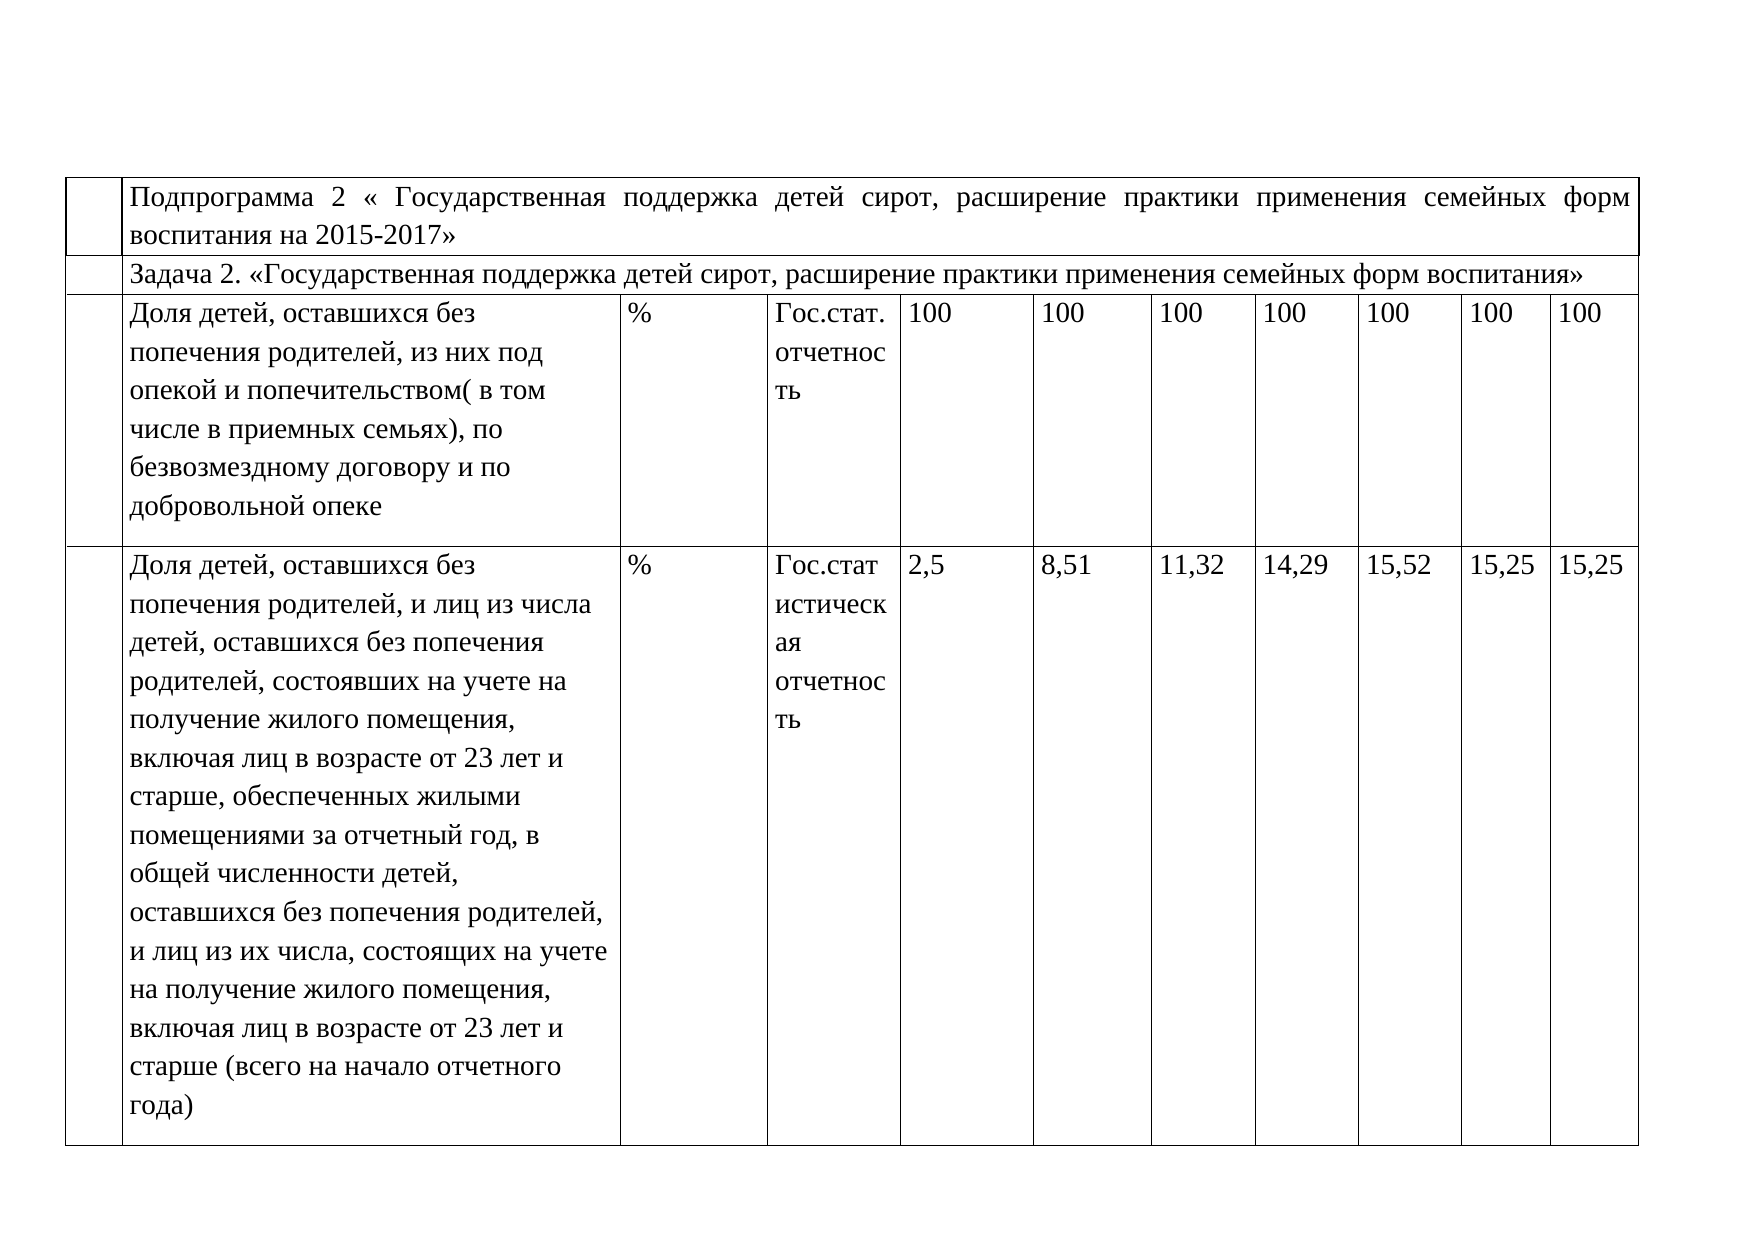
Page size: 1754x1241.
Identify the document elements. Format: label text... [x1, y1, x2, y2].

table_cell 100 [1359, 295, 1461, 546]
table_cell Задача 2. «Государственная поддержка детей сирот, расширение практики применения семейных форм воспитания» [123, 256, 1638, 294]
table_cell Подпрограмма 2 « Государственная поддержка детей сирот, расширение практики применения семейных форм воспитания на 2015-2017» [123, 178, 1638, 255]
table_cell 100 [901, 295, 1033, 546]
table_cell Гос.стат.отчетность [768, 295, 900, 546]
table_cell % [621, 547, 767, 1145]
table_cell 100 [1551, 295, 1638, 546]
table_cell Доля детей, оставшихся без попечения родителей, из них под опекой и попечительством( в том числе в приемных семьях), по безвозмездному договору и по добровольной опеке [123, 295, 620, 546]
table_cell Гос.статистическая отчетность [768, 547, 900, 1145]
table_cell [66, 295, 122, 546]
table_cell % [621, 295, 767, 546]
table_cell Доля детей, оставшихся без попечения родителей, и лиц из числа детей, оставшихся без попечения родителей, состоявших на учете на получение жилого помещения, включая лиц в возрасте от 23 лет и старше, обеспеченных жилыми помещениями за отчетный год, в общей численности детей, оставшихся без попечения родителей, и лиц из их числа, состоящих на учете на получение жилого помещения, включая лиц в возрасте от 23 лет и старше (всего на начало отчетного года) [123, 547, 620, 1145]
table_cell 15,52 [1359, 547, 1461, 1145]
table_cell [66, 547, 122, 1145]
table_cell 100 [1152, 295, 1255, 546]
table_cell 8,51 [1034, 547, 1151, 1145]
table_cell 14,29 [1256, 547, 1358, 1145]
table_cell 100 [1034, 295, 1151, 546]
table_cell 100 [1462, 295, 1550, 546]
table_cell 15,25 [1462, 547, 1550, 1145]
table_cell [67, 178, 121, 255]
table_cell 11,32 [1152, 547, 1255, 1145]
table_cell 100 [1256, 295, 1358, 546]
table_cell [66, 256, 122, 294]
table_cell 15,25 [1551, 547, 1638, 1145]
table_cell 2,5 [901, 547, 1033, 1145]
